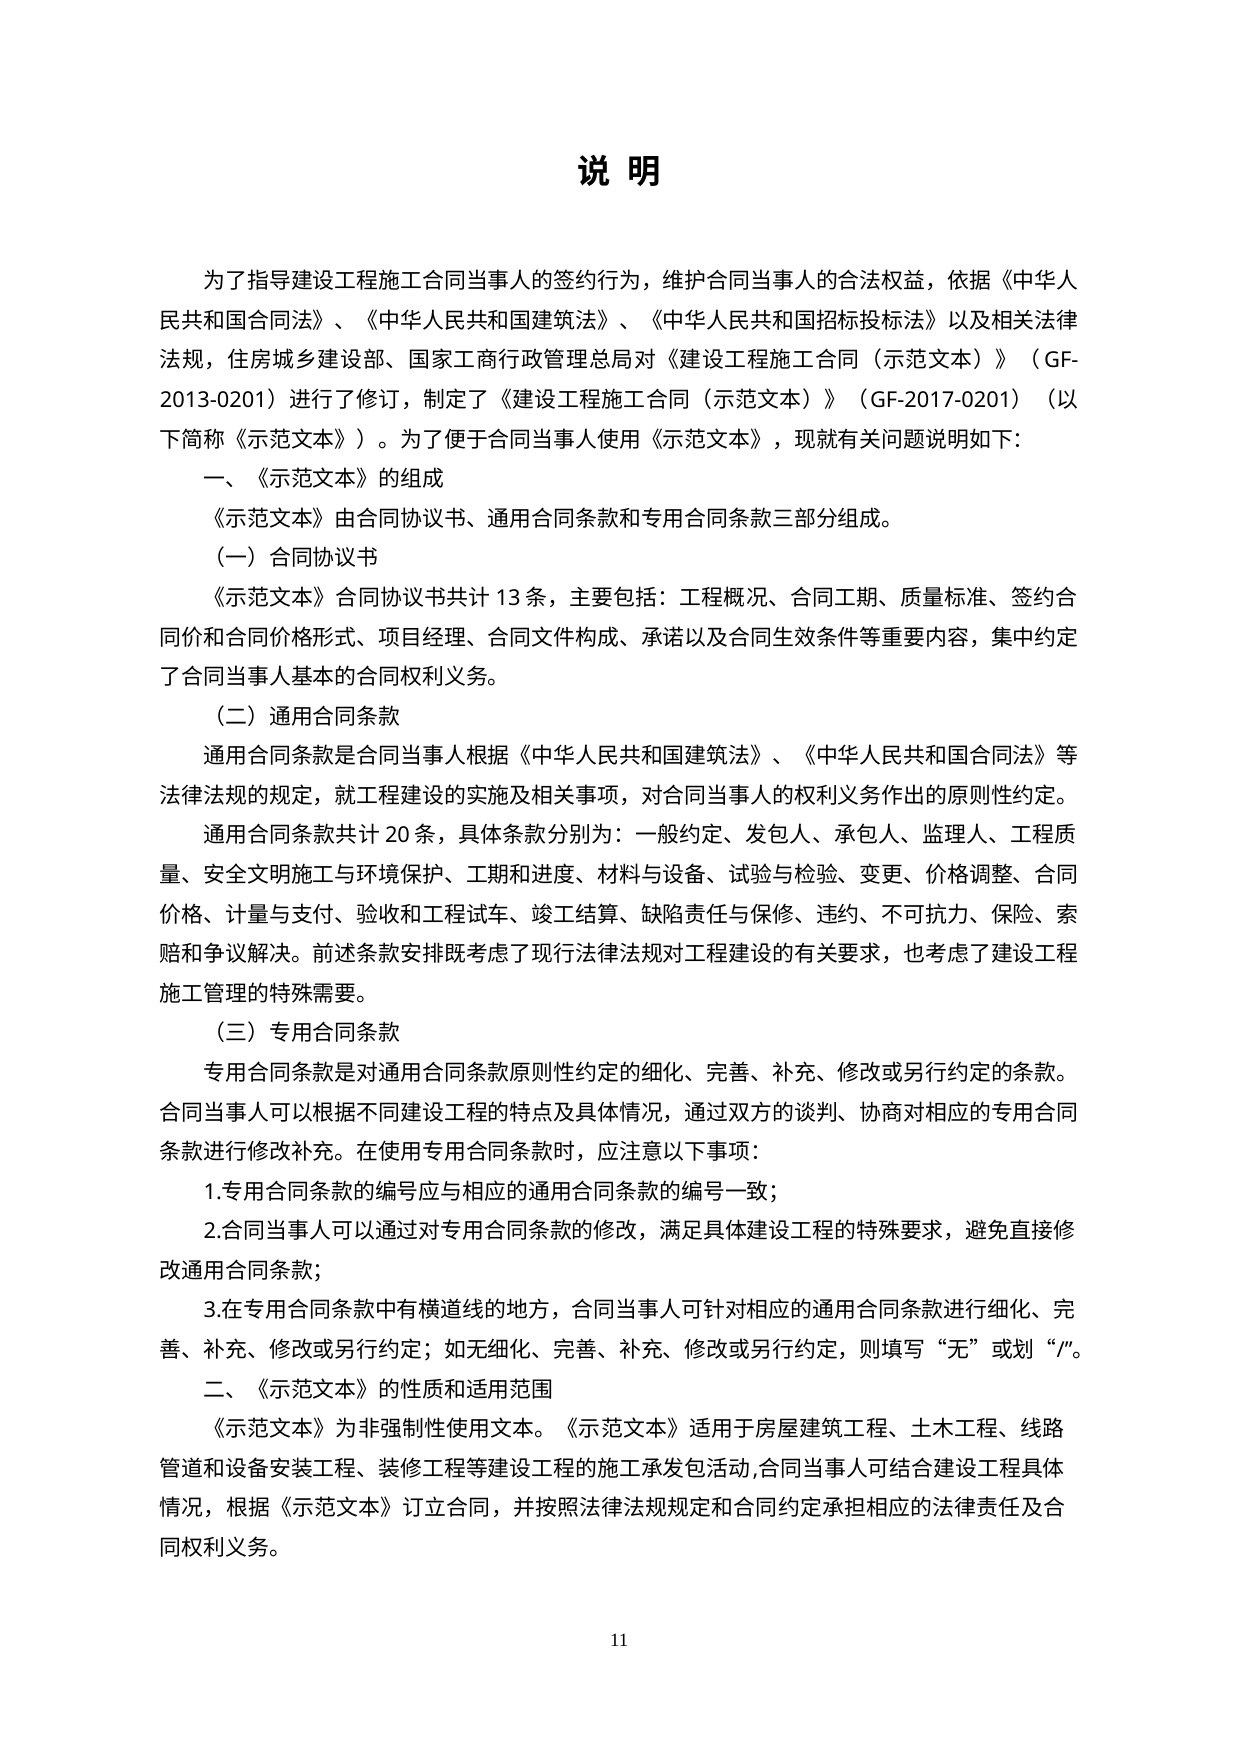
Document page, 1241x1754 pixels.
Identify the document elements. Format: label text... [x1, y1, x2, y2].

text （二）通用合同条款 [159, 692, 1078, 732]
text 一、《示范文本》的组成 [159, 455, 1078, 494]
text 《示范文本》合同协议书共计13条，主要包括：工程概况、合同工期、质量标准、签约合同价和合同价格形式、项目经理、合同文件构成、承诺以及合同生效条件等重要内容，集中约定了合同当事人基本的合同权利义务。 [159, 574, 1078, 692]
text 2.合同当事人可以通过对专用合同条款的修改，满足具体建设工程的特殊要求，避免直接修改通用合同条款； [159, 1207, 1078, 1286]
text 《示范文本》为非强制性使用文本。《示范文本》适用于房屋建筑工程、土木工程、线路管道和设备安装工程、装修工程等建设工程的施工承发包活动,合同当事人可结合建设工程具体情况，根据《示范文本》订立合同，并按照法律法规规定和合同约定承担相应的法律责任及合同权利义务。 [159, 1405, 1066, 1563]
text （三）专用合同条款 [159, 1009, 1078, 1049]
text 通用合同条款是合同当事人根据《中华人民共和国建筑法》、《中华人民共和国合同法》等法律法规的规定，就工程建设的实施及相关事项，对合同当事人的权利义务作出的原则性约定。 [159, 732, 1078, 811]
text 通用合同条款共计20条，具体条款分别为：一般约定、发包人、承包人、监理人、工程质量、安全文明施工与环境保护、工期和进度、材料与设备、试验与检验、变更、价格调整、合同价格、计量与支付、验收和工程试车、竣工结算、缺陷责任与保修、违约、不可抗力、保险、索赔和争议解决。前述条款安排既考虑了现行法律法规对工程建设的有关要求，也考虑了建设工程施工管理的特殊需要。 [159, 811, 1078, 1009]
text 二、《示范文本》的性质和适用范围 [159, 1365, 1078, 1405]
text 1.专用合同条款的编号应与相应的通用合同条款的编号一致； [159, 1167, 1078, 1207]
text 为了指导建设工程施工合同当事人的签约行为，维护合同当事人的合法权益，依据《中华人民共和国合同法》、《中华人民共和国建筑法》、《中华人民共和国招标投标法》以及相关法律法规，住房城乡建设部、国家工商行政管理总局对《建设工程施工合同（示范文本）》（GF-2013-0201）进行了修订，制定了《建设工程施工合同（示范文本）》（GF-2017-0201）（以下简称《示范文本》）。为了便于合同当事人使用《示范文本》，现就有关问题说明如下： [159, 257, 1078, 455]
text 《示范文本》由合同协议书、通用合同条款和专用合同条款三部分组成。 [159, 494, 1078, 534]
text 专用合同条款是对通用合同条款原则性约定的细化、完善、补充、修改或另行约定的条款。合同当事人可以根据不同建设工程的特点及具体情况，通过双方的谈判、协商对相应的专用合同条款进行修改补充。在使用专用合同条款时，应注意以下事项： [159, 1049, 1078, 1167]
text （一）合同协议书 [159, 534, 1078, 574]
subtitle 说 明 [159, 148, 1078, 193]
text 3.在专用合同条款中有横道线的地方，合同当事人可针对相应的通用合同条款进行细化、完善、补充、修改或另行约定；如无细化、完善、补充、修改或另行约定，则填写“无”或划“/”。 [159, 1286, 1078, 1365]
